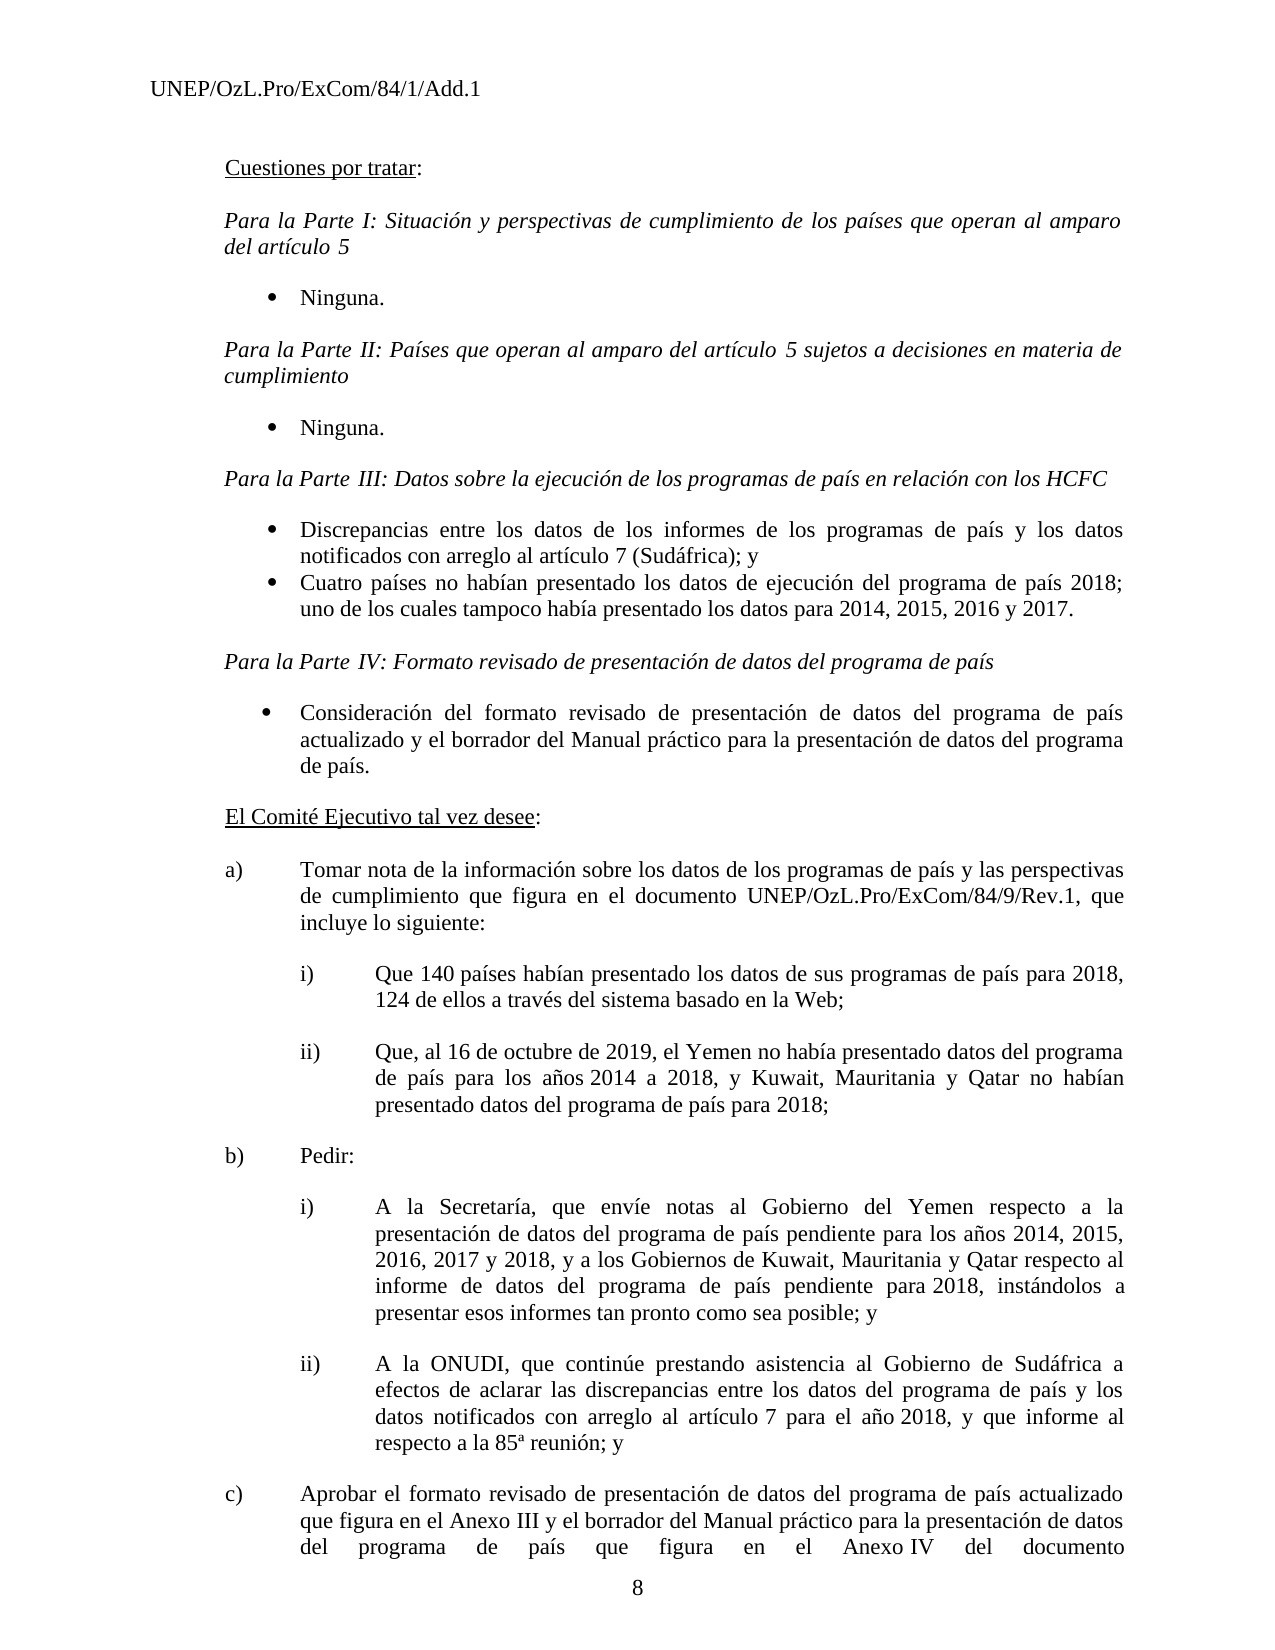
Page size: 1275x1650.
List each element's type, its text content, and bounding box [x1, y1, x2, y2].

list Consideración del formato revisado de presentación de datos del programa de país actualizado y el borrador del Manual práctico para la presentación de datos del programa de país. [262, 699, 1125, 778]
text Para la Parte IV: Formato revisado de presentación de datos del programa de país [224, 648, 1125, 674]
subtitle A la Secretaría, que envíe notas al Gobierno del Yemen respecto a la presentación de datos del programa de país pendiente para los años 2014, 2015, 2016, 2017 y 2018, y a los Gobiernos de Kuwait, Mauritania y Qatar respecto al informe de datos del programa de país pendiente para 2018, instándolos a presentar esos informes tan pronto como sea posible; y [300, 1193, 1125, 1325]
subtitle Que, al 16 de octubre de 2019, el Yemen no había presentado datos del programa de país para los años 2014 a 2018, y Kuwait, Mauritania y Qatar no habían presentado datos del programa de país para 2018; [300, 1038, 1125, 1117]
subtitle A la ONUDI, que continúe prestando asistencia al Gobierno de Sudáfrica a efectos de aclarar las discrepancias entre los datos del programa de país y los datos notificados con arreglo al artículo 7 para el año 2018, y que informe al respecto a la 85ª reunión; y [300, 1350, 1125, 1456]
text Para la Parte II: Países que operan al amparo del artículo 5 sujetos a decisiones en materia de cumplimiento [224, 336, 1125, 388]
list Cuatro países no habían presentado los datos de ejecución del programa de país 2018; uno de los cuales tampoco había presentado los datos para 2014, 2015, 2016 y 2017. [268, 569, 1125, 622]
list Ninguna. [224, 284, 1125, 311]
text Cuestiones por tratar: [225, 154, 1125, 180]
subtitle Que 140 países habían presentado los datos de sus programas de país para 2018, 124 de ellos a través del sistema basado en la Web; [300, 960, 1125, 1013]
subtitle Tomar nota de la información sobre los datos de los programas de país y las perspectivas de cumplimiento que figura en el documento UNEP/OzL.Pro/ExCom/84/9/Rev.1, que incluye lo siguiente: [225, 856, 1125, 935]
text Para la Parte I: Situación y perspectivas de cumplimiento de los países que operan al amparo del artículo 5 [224, 207, 1125, 259]
subtitle Pedir: [225, 1142, 1125, 1168]
list Discrepancias entre los datos de los informes de los programas de país y los datos notificados con arreglo al artículo 7 (Sudáfrica); y [268, 516, 1125, 569]
list Ninguna. [224, 413, 1125, 440]
text Para la Parte III: Datos sobre la ejecución de los programas de país en relación con los HCFC [224, 465, 1125, 491]
text El Comité Ejecutivo tal vez desee: [225, 803, 1125, 830]
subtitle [225, 1481, 1125, 1559]
